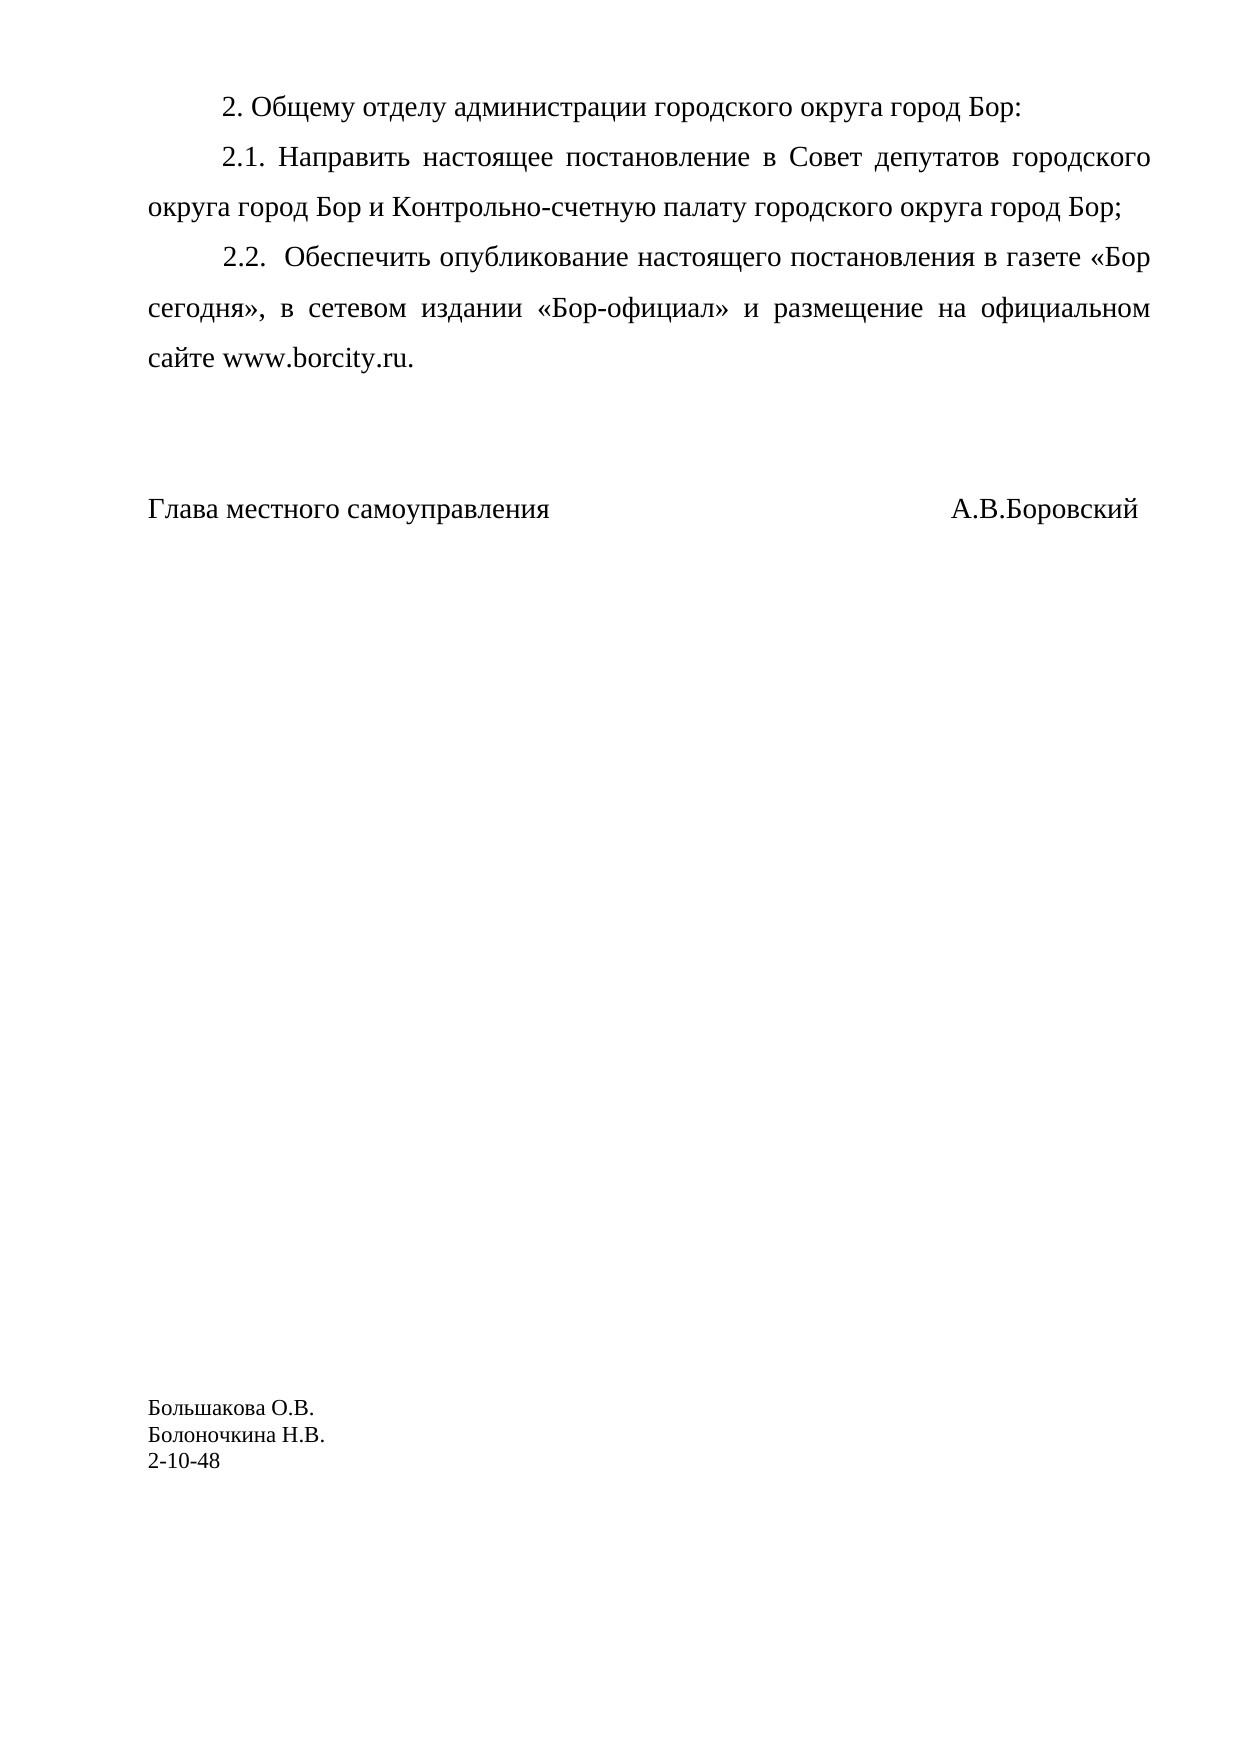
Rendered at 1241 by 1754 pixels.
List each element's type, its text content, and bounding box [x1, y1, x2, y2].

text Болоночкина Н.В. [148, 1421, 1152, 1447]
text Большакова О.В. [148, 1394, 1152, 1421]
text Глава местного самоуправления А.В.Боровский [148, 491, 1152, 525]
text 2.2. Обеспечить опубликование настоящего постановления в газете «Бор сегодня», в сетевом издании «Бор-официал» и размещение на официальном сайте www.borcity.ru. [148, 239, 1152, 374]
text 2-10-48 [148, 1447, 1152, 1473]
subtitle 2. Общему отделу администрации городского округа город Бор: [148, 89, 1152, 122]
subtitle 2.1. Направить настоящее постановление в Совет депутатов городского округа город Бор и Контрольно-счетную палату городского округа город Бор; [148, 139, 1152, 223]
